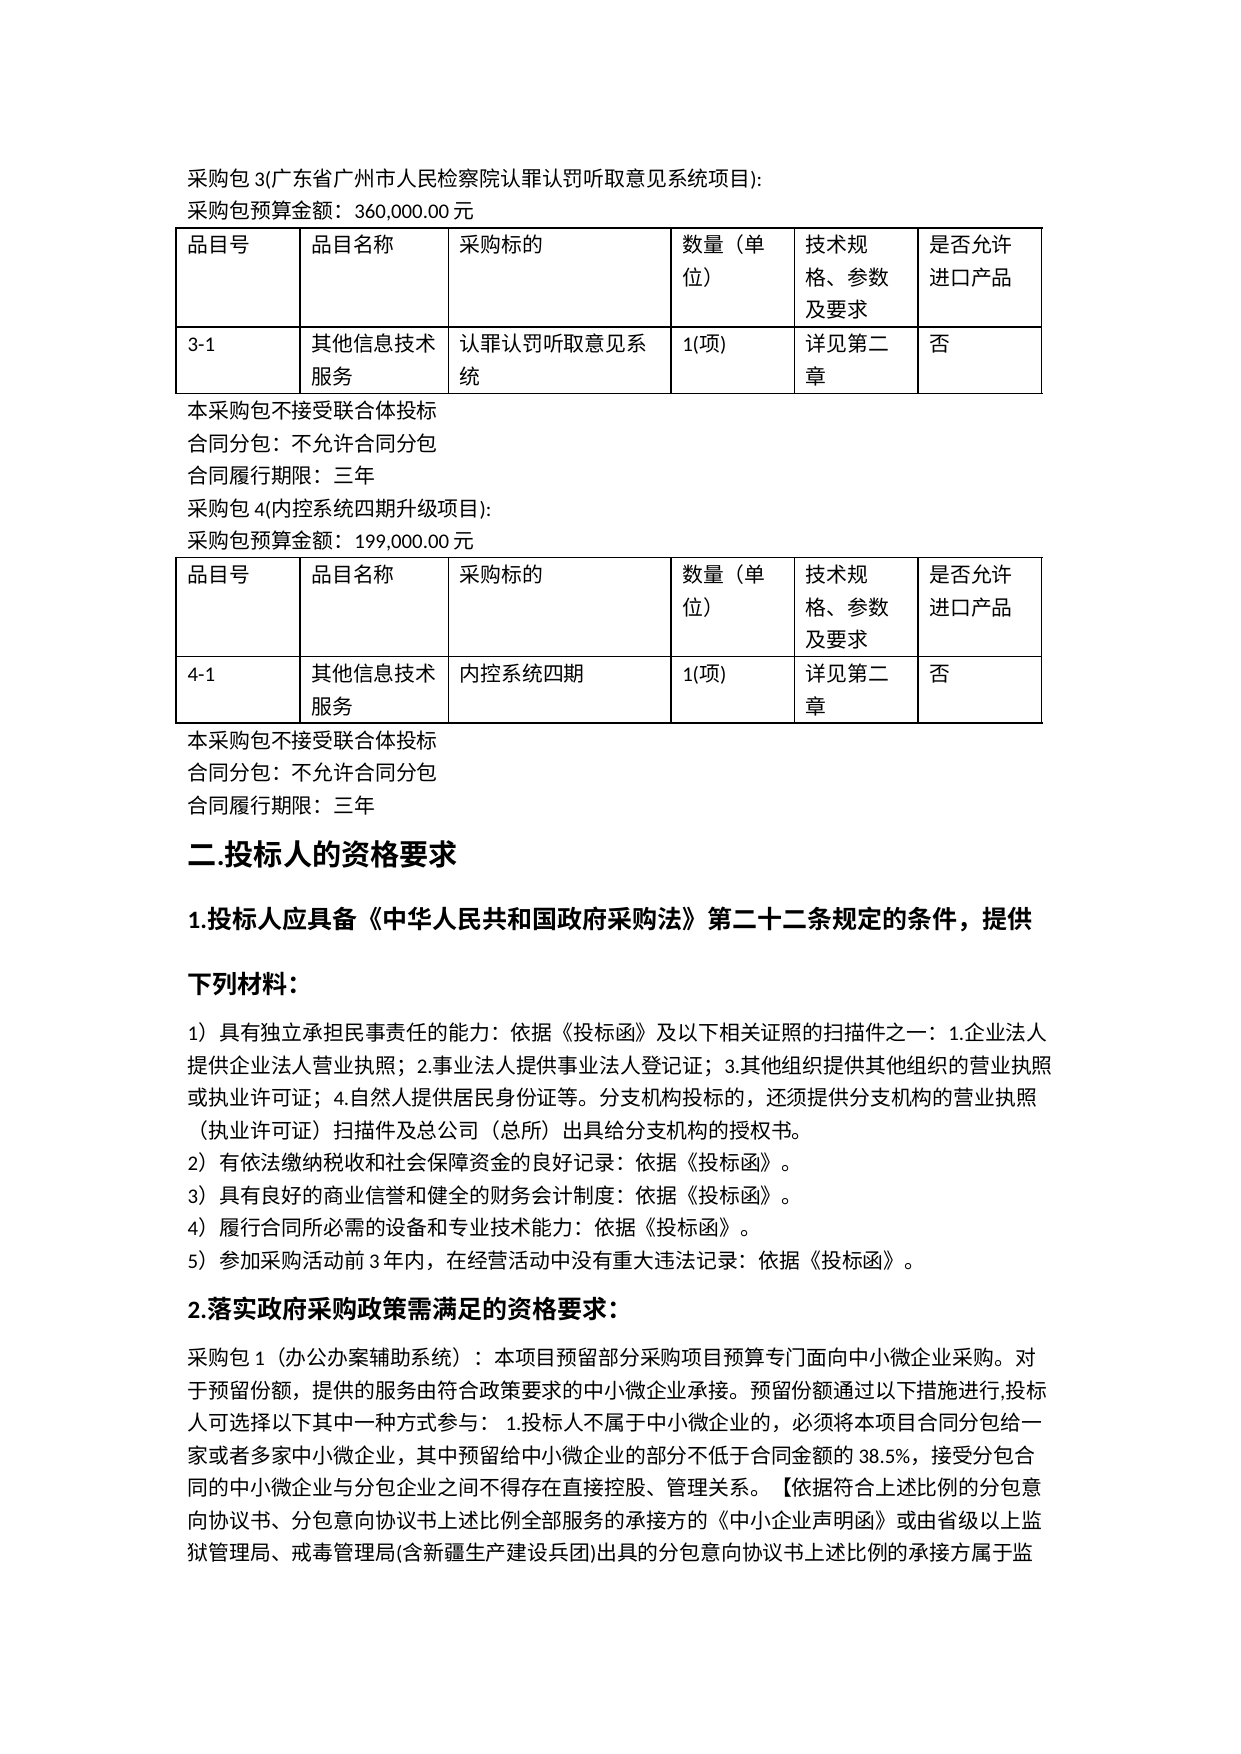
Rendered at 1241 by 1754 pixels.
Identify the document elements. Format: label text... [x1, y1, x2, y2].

table_cell 1(项) [672, 657, 794, 722]
table_header 采购标的 [449, 229, 670, 326]
table_cell 其他信息技术服务 [301, 328, 448, 393]
table_header 是否允许进口产品 [919, 558, 1041, 656]
table_cell 1(项) [672, 328, 794, 393]
text 2）有依法缴纳税收和社会保障资金的良好记录：依据《投标函》。 [187, 1146, 1053, 1179]
text 二.投标人的资格要求 [187, 821, 1053, 886]
table_header 数量（单位） [672, 558, 794, 656]
table_header 是否允许进口产品 [919, 229, 1041, 326]
table_header 品目名称 [301, 229, 448, 326]
text 1.投标人应具备《中华人民共和国政府采购法》第二十二条规定的条件，提供下列材料： [187, 886, 1053, 1016]
text 本采购包不接受联合体投标 [187, 724, 1053, 756]
table_cell 否 [919, 328, 1041, 393]
table_header 技术规格、参数及要求 [795, 229, 917, 326]
text 3）具有良好的商业信誉和健全的财务会计制度：依据《投标函》。 [187, 1179, 1053, 1211]
table_header 技术规格、参数及要求 [795, 558, 917, 656]
text 4）履行合同所必需的设备和专业技术能力：依据《投标函》。 [187, 1211, 1053, 1244]
text 1）具有独立承担民事责任的能力：依据《投标函》及以下相关证照的扫描件之一：1.企业法人提供企业法人营业执照；2.事业法人提供事业法人登记证；3.其他组织提供其他组织的营业执照或执业许可证；4.自然人提供居民身份证等。分支机构投标的，还须提供分支机构的营业执照（执业许可证）扫描件及总公司（总所）出具给分支机构的授权书。 [187, 1016, 1053, 1146]
text 合同分包：不允许合同分包 [187, 756, 1053, 789]
table_cell 详见第二章 [795, 657, 917, 722]
table_header 品目号 [177, 229, 299, 326]
text 采购包4(内控系统四期升级项目): [187, 492, 1053, 524]
text 采购包3(广东省广州市人民检察院认罪认罚听取意见系统项目): [187, 162, 1053, 194]
table_cell 详见第二章 [795, 328, 917, 393]
text 本采购包不接受联合体投标 [187, 394, 1053, 427]
table_cell 认罪认罚听取意见系统 [449, 328, 670, 393]
text 采购包预算金额：360,000.00元 [187, 194, 1053, 227]
text 合同履行期限：三年 [187, 459, 1053, 492]
table_cell 其他信息技术服务 [301, 657, 448, 722]
table_cell 3-1 [177, 328, 299, 393]
table_header 采购标的 [449, 558, 670, 656]
table_cell 否 [919, 657, 1041, 722]
text 采购包预算金额：199,000.00元 [187, 524, 1053, 557]
text 合同履行期限：三年 [187, 789, 1053, 821]
text 2.落实政府采购政策需满足的资格要求： [187, 1276, 1053, 1341]
table_cell 内控系统四期 [449, 657, 670, 722]
text 5）参加采购活动前3年内，在经营活动中没有重大违法记录：依据《投标函》。 [187, 1244, 1053, 1276]
table_cell 4-1 [177, 657, 299, 722]
table_header 数量（单位） [672, 229, 794, 326]
table_header 品目号 [177, 558, 299, 656]
text 合同分包：不允许合同分包 [187, 427, 1053, 459]
table_header 品目名称 [301, 558, 448, 656]
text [187, 1341, 1053, 1569]
